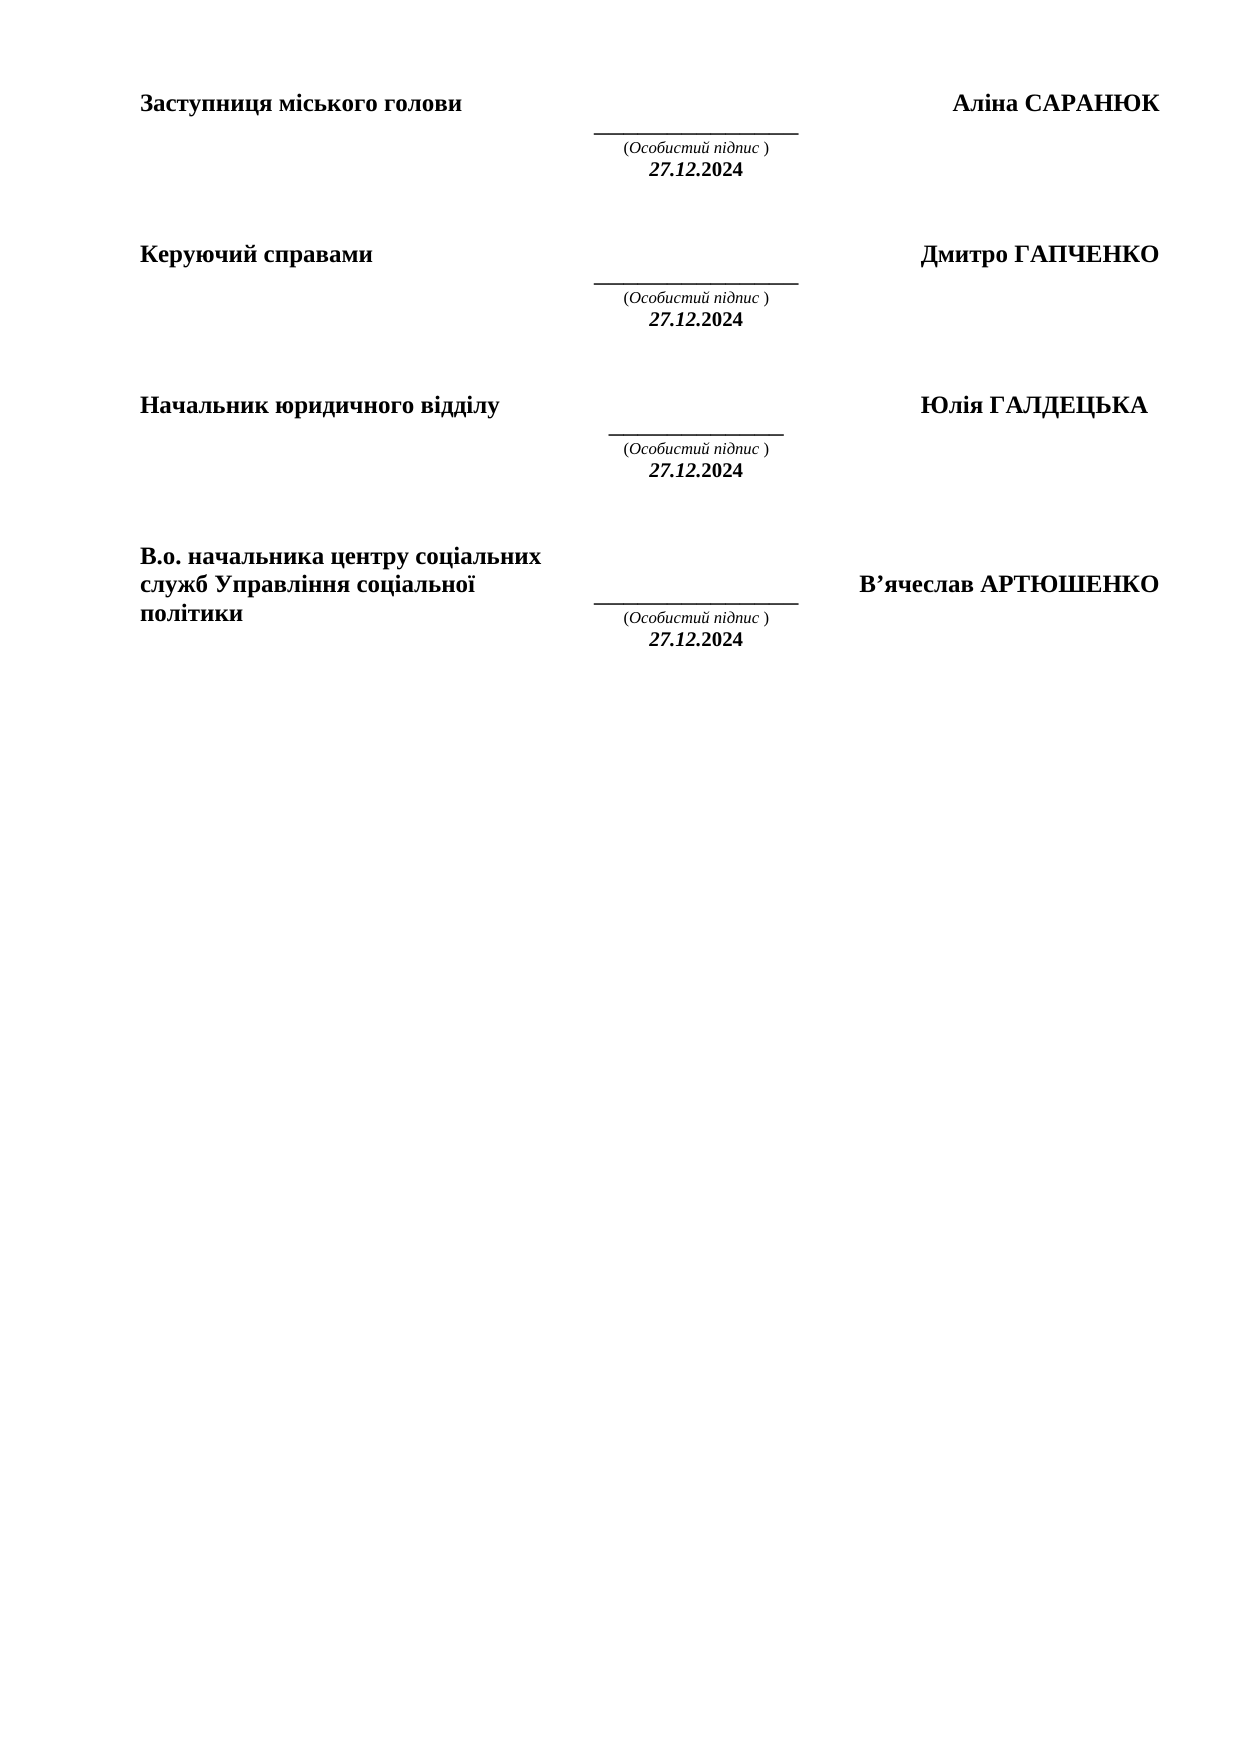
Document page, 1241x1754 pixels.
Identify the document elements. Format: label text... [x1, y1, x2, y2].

table_cell В.о. начальника центру соціальних служб Управління соціальної політики [129, 541, 583, 709]
table_header ______________ (Особистий підпис ) 27.12.2024 [583, 89, 809, 239]
table_header Аліна САРАНЮК [809, 89, 1171, 239]
table_cell ______________ (Особистий підпис ) 27.12.2024 [583, 541, 809, 709]
table_header Дмитро ГАПЧЕНКО [809, 239, 1171, 390]
table_header Юлія ГАЛДЕЦЬКА [809, 390, 1171, 541]
table_cell В’ячеслав АРТЮШЕНКО [809, 541, 1171, 709]
table_header Керуючий справами [129, 239, 583, 390]
table_header ____________ (Особистий підпис ) 27.12.2024 [583, 390, 809, 541]
table_header ______________ (Особистий підпис ) 27.12.2024 [583, 239, 809, 390]
table_header Заступниця міського голови [129, 89, 583, 239]
table_header Начальник юридичного відділу [129, 390, 583, 541]
